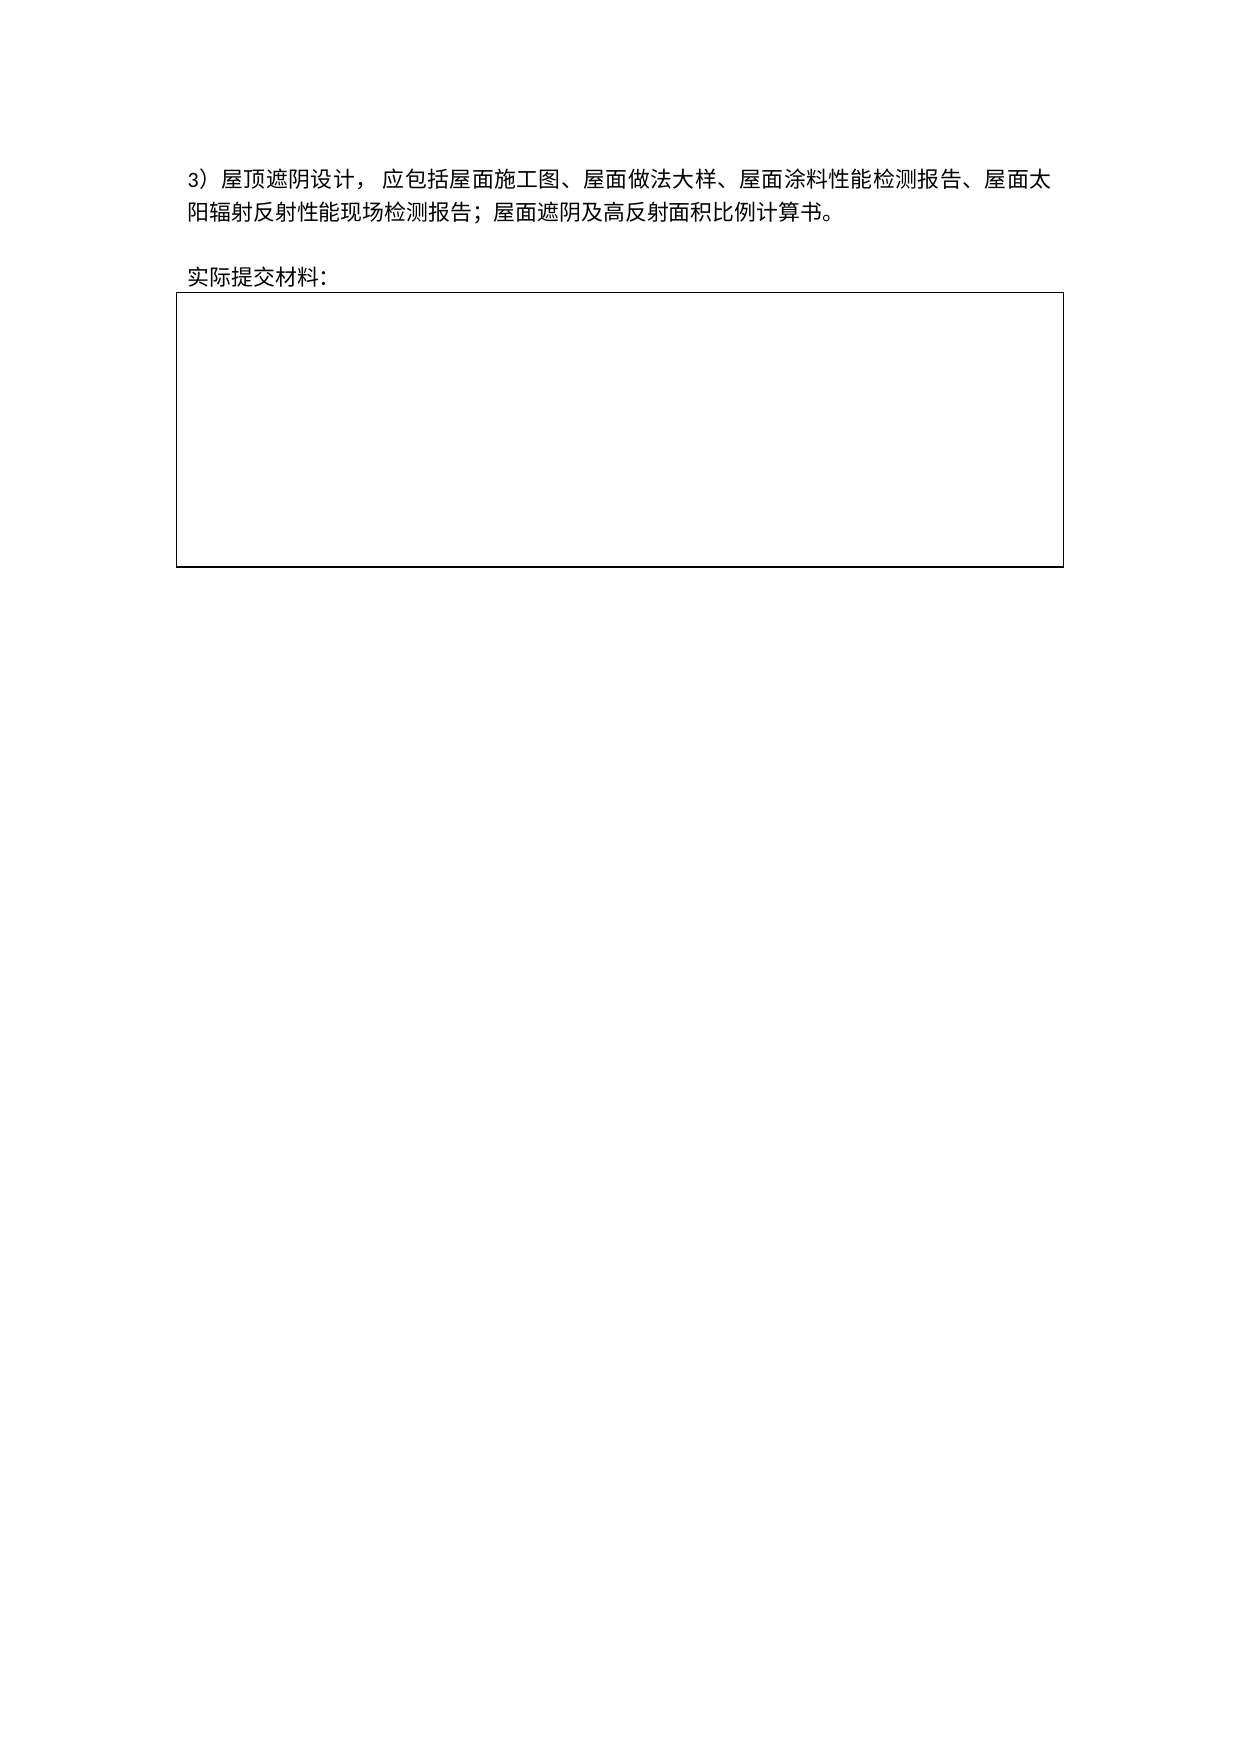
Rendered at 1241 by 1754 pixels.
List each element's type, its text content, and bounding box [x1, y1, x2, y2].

text 实际提交材料： [187, 259, 1053, 292]
text 3）屋顶遮阴设计， 应包括屋面施工图、屋面做法大样、屋面涂料性能检测报告、屋面太阳辐射反射性能现场检测报告；屋面遮阴及高反射面积比例计算书。 [187, 162, 1053, 227]
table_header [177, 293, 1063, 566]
